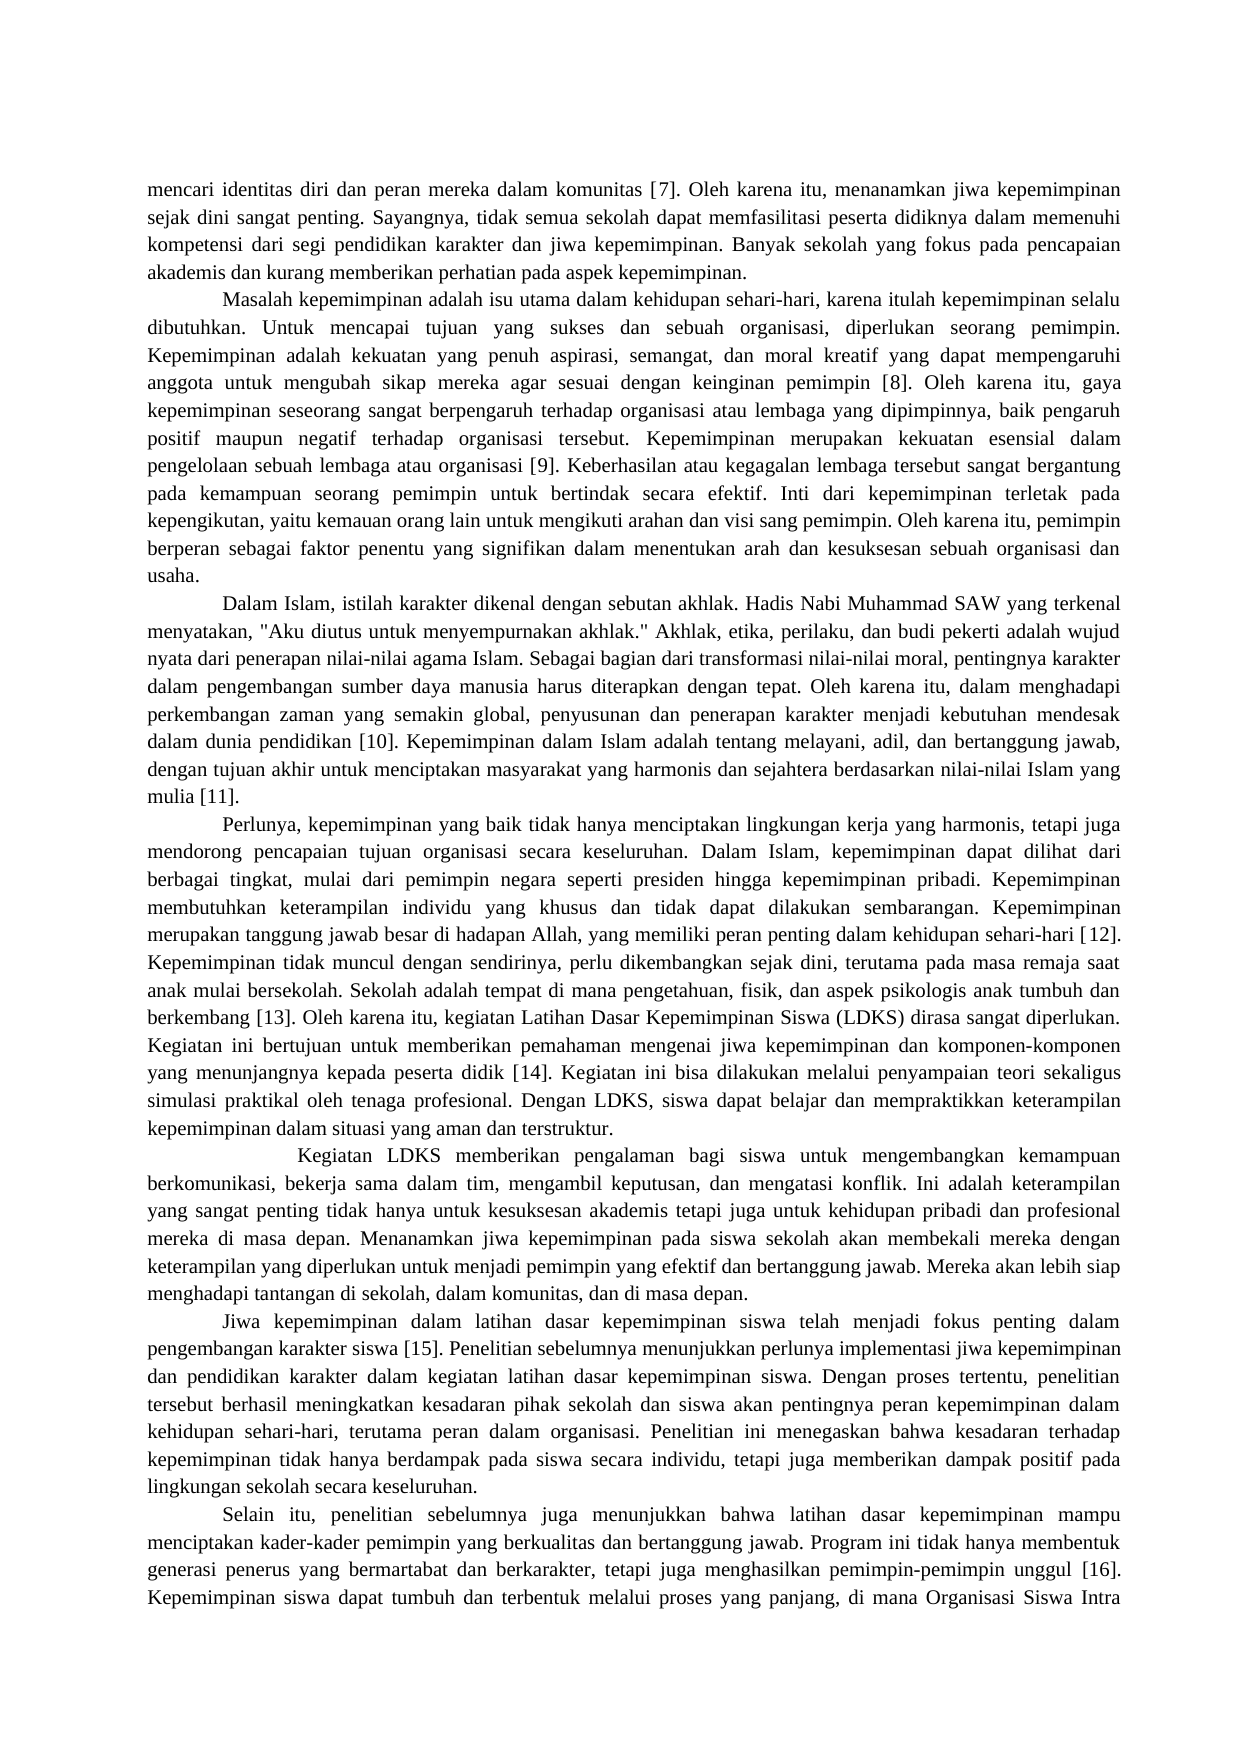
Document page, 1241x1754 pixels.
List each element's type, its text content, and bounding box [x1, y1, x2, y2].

text Jiwa kepemimpinan dalam latihan dasar kepemimpinan siswa telah menjadi fokus penting dalam pengembangan karakter siswa [15]. Penelitian sebelumnya menunjukkan perlunya implementasi jiwa kepemimpinan dan pendidikan karakter dalam kegiatan latihan dasar kepemimpinan siswa. Dengan proses tertentu, penelitian tersebut berhasil meningkatkan kesadaran pihak sekolah dan siswa akan pentingnya peran kepemimpinan dalam kehidupan sehari-hari, terutama peran dalam organisasi. Penelitian ini menegaskan bahwa kesadaran terhadap kepemimpinan tidak hanya berdampak pada siswa secara individu, tetapi juga memberikan dampak positif pada lingkungan sekolah secara keseluruhan. [147, 1309, 1122, 1498]
list Dalam Islam, istilah karakter dikenal dengan sebutan akhlak. Hadis Nabi Muhammad SAW yang terkenal menyatakan, "Aku diutus untuk menyempurnakan akhlak." Akhlak, etika, perilaku, dan budi pekerti adalah wujud nyata dari penerapan nilai-nilai agama Islam. Sebagai bagian dari transformasi nilai-nilai moral, pentingnya karakter dalam pengembangan sumber daya manusia harus diterapkan dengan tepat. Oleh karena itu, dalam menghadapi perkembangan zaman yang semakin global, penyusunan dan penerapan karakter menjadi kebutuhan mendesak dalam dunia pendidikan [10]. Kepemimpinan dalam Islam adalah tentang melayani, adil, dan bertanggung jawab, dengan tujuan akhir untuk menciptakan masyarakat yang harmonis dan sejahtera berdasarkan nilai-nilai Islam yang mulia [11]. [147, 591, 1122, 808]
list Masalah kepemimpinan adalah isu utama dalam kehidupan sehari-hari, karena itulah kepemimpinan selalu dibutuhkan. Untuk mencapai tujuan yang sukses dan sebuah organisasi, diperlukan seorang pemimpin. Kepemimpinan adalah kekuatan yang penuh aspirasi, semangat, dan moral kreatif yang dapat mempengaruhi anggota untuk mengubah sikap mereka agar sesuai dengan keinginan pemimpin [8]. Oleh karena itu, gaya kepemimpinan seseorang sangat berpengaruh terhadap organisasi atau lembaga yang dipimpinnya, baik pengaruh positif maupun negatif terhadap organisasi tersebut. Kepemimpinan merupakan kekuatan esensial dalam pengelolaan sebuah lembaga atau organisasi [9]. Keberhasilan atau kegagalan lembaga tersebut sangat bergantung pada kemampuan seorang pemimpin untuk bertindak secara efektif. Inti dari kepemimpinan terletak pada kepengikutan, yaitu kemauan orang lain untuk mengikuti arahan dan visi sang pemimpin. Oleh karena itu, pemimpin berperan sebagai faktor penentu yang signifikan dalam menentukan arah dan kesuksesan sebuah organisasi dan usaha. [147, 287, 1122, 587]
list Perlunya, kepemimpinan yang baik tidak hanya menciptakan lingkungan kerja yang harmonis, tetapi juga mendorong pencapaian tujuan organisasi secara keseluruhan. Dalam Islam, kepemimpinan dapat dilihat dari berbagai tingkat, mulai dari pemimpin negara seperti presiden hingga kepemimpinan pribadi. Kepemimpinan membutuhkan keterampilan individu yang khusus dan tidak dapat dilakukan sembarangan. Kepemimpinan merupakan tanggung jawab besar di hadapan Allah, yang memiliki peran penting dalam kehidupan sehari-hari [12]. Kepemimpinan tidak muncul dengan sendirinya, perlu dikembangkan sejak dini, terutama pada masa remaja saat anak mulai bersekolah. Sekolah adalah tempat di mana pengetahuan, fisik, dan aspek psikologis anak tumbuh dan berkembang [13]. Oleh karena itu, kegiatan Latihan Dasar Kepemimpinan Siswa (LDKS) dirasa sangat diperlukan. Kegiatan ini bertujuan untuk memberikan pemahaman mengenai jiwa kepemimpinan dan komponen-komponen yang menunjangnya kepada peserta didik [14]. Kegiatan ini bisa dilakukan melalui penyampaian teori sekaligus simulasi praktikal oleh tenaga profesional. Dengan LDKS, siswa dapat belajar dan mempraktikkan keterampilan kepemimpinan dalam situasi yang aman dan terstruktur. [147, 812, 1122, 1139]
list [147, 1502, 1122, 1609]
text Kegiatan LDKS memberikan pengalaman bagi siswa untuk mengembangkan kemampuan berkomunikasi, bekerja sama dalam tim, mengambil keputusan, dan mengatasi konflik. Ini adalah keterampilan yang sangat penting tidak hanya untuk kesuksesan akademis tetapi juga untuk kehidupan pribadi dan profesional mereka di masa depan. Menanamkan jiwa kepemimpinan pada siswa sekolah akan membekali mereka dengan keterampilan yang diperlukan untuk menjadi pemimpin yang efektif dan bertanggung jawab. Mereka akan lebih siap menghadapi tantangan di sekolah, dalam komunitas, dan di masa depan. [147, 1143, 1122, 1305]
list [147, 177, 1122, 284]
